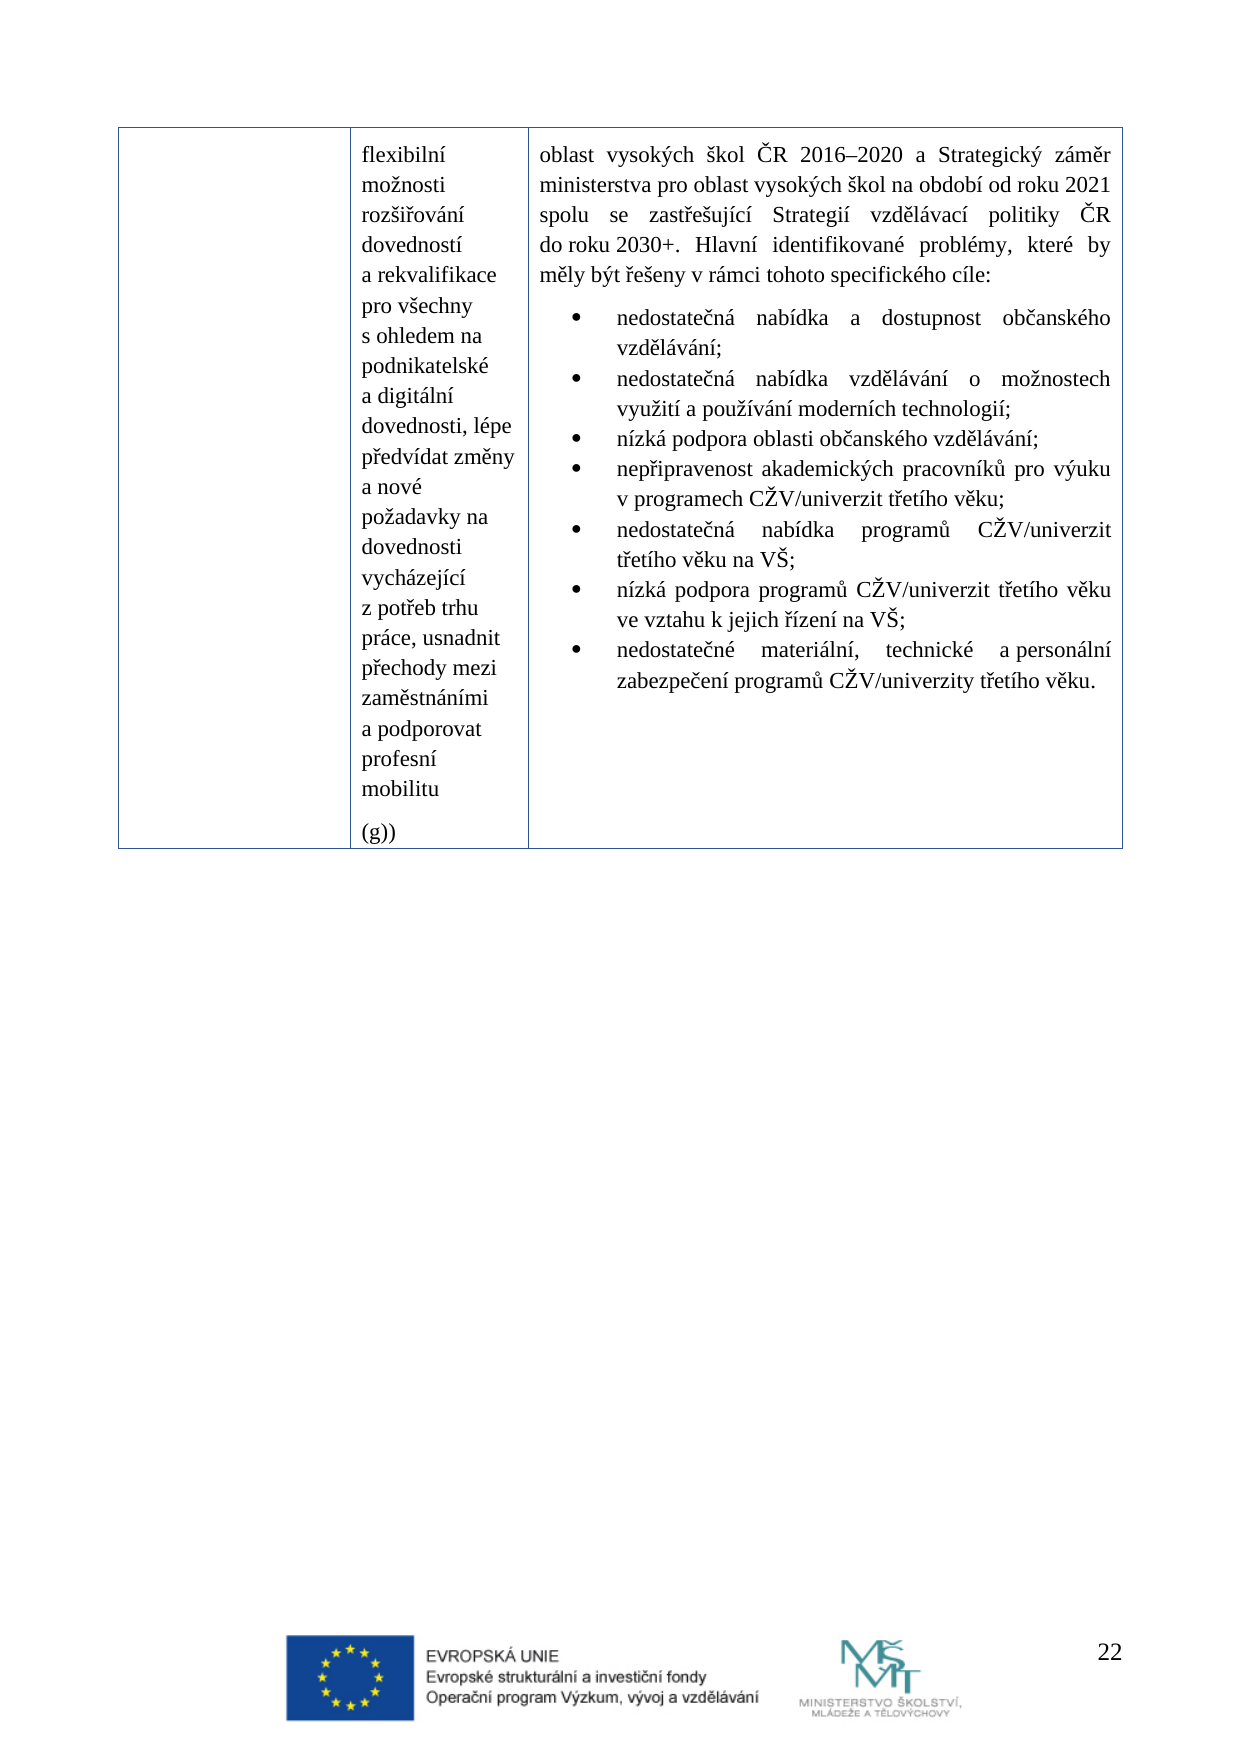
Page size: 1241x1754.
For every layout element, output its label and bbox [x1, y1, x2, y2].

table_cell [351, 128, 528, 848]
picture [242, 1629, 999, 1754]
table_cell [529, 128, 1122, 848]
